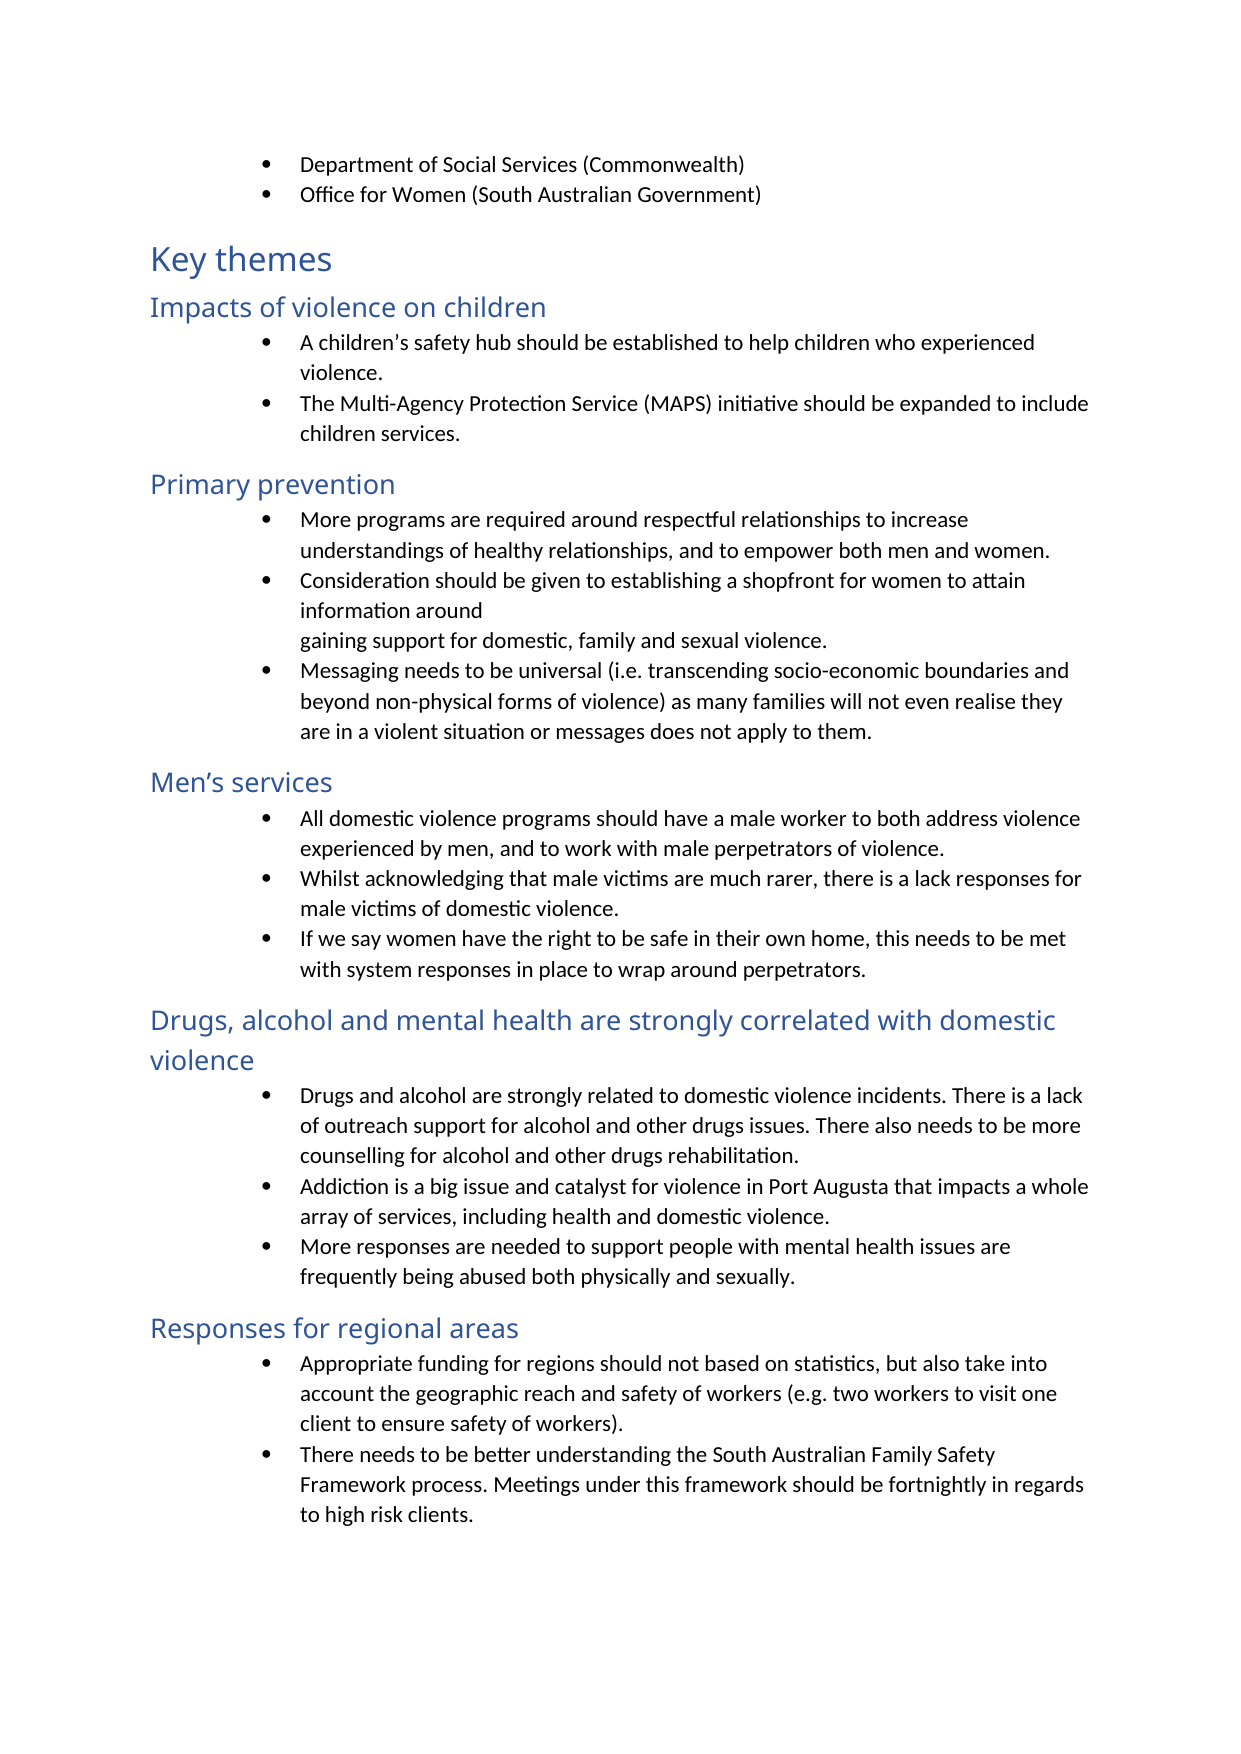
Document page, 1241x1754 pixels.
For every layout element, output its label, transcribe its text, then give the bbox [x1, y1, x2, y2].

list More programs are required around respectful relationships to increase understandings of healthy relationships, and to empower both men and women. [262, 506, 1090, 564]
list The Multi-Agency Protection Service (MAPS) initiative should be expanded to include children services. [262, 389, 1090, 447]
subtitle Impacts of violence on children [150, 288, 1090, 325]
list Whilst acknowledging that male victims are much rarer, there is a lack responses for male victims of domestic violence. [262, 864, 1090, 922]
list Office for Women (South Australian Government) [262, 180, 1090, 208]
list Appropriate funding for regions should not based on statistics, but also take into account the geographic reach and safety of workers (e.g. two workers to visit one client to ensure safety of workers). [262, 1349, 1090, 1438]
list Messaging needs to be universal (i.e. transcending socio-economic boundaries and beyond non-physical forms of violence) as many families will not even realise they are in a violent situation or messages does not apply to them. [262, 657, 1090, 745]
subtitle Drugs, alcohol and mental health are strongly correlated with domestic violence [150, 1002, 1090, 1078]
list A children’s safety hub should be established to help children who experienced violence. [262, 328, 1090, 387]
list All domestic violence programs should have a male worker to both address violence experienced by men, and to work with male perpetrators of violence. [262, 804, 1090, 862]
list Department of Social Services (Commonwealth) [262, 150, 1090, 178]
list More responses are needed to support people with mental health issues are frequently being abused both physically and sexually. [262, 1232, 1090, 1291]
list There needs to be better understanding the South Australian Family Safety Framework process. Meetings under this framework should be fortnightly in regards to high risk clients. [262, 1440, 1090, 1528]
list Addiction is a big issue and catalyst for violence in Port Augusta that impacts a whole array of services, including health and domestic violence. [262, 1172, 1090, 1230]
subtitle Primary prevention [150, 466, 1090, 503]
list If we say women have the right to be safe in their own home, this needs to be met with system responses in place to wrap around perpetrators. [262, 924, 1090, 983]
subtitle Men’s services [150, 764, 1090, 801]
subtitle Responses for regional areas [150, 1309, 1090, 1346]
subtitle Key themes [150, 235, 1090, 281]
list Consideration should be given to establishing a shopfront for women to attain information around gaining support for domestic, family and sexual violence. [262, 566, 1090, 654]
list Drugs and alcohol are strongly related to domestic violence incidents. There is a lack of outreach support for alcohol and other drugs issues. There also needs to be more counselling for alcohol and other drugs rehabilitation. [262, 1081, 1090, 1170]
